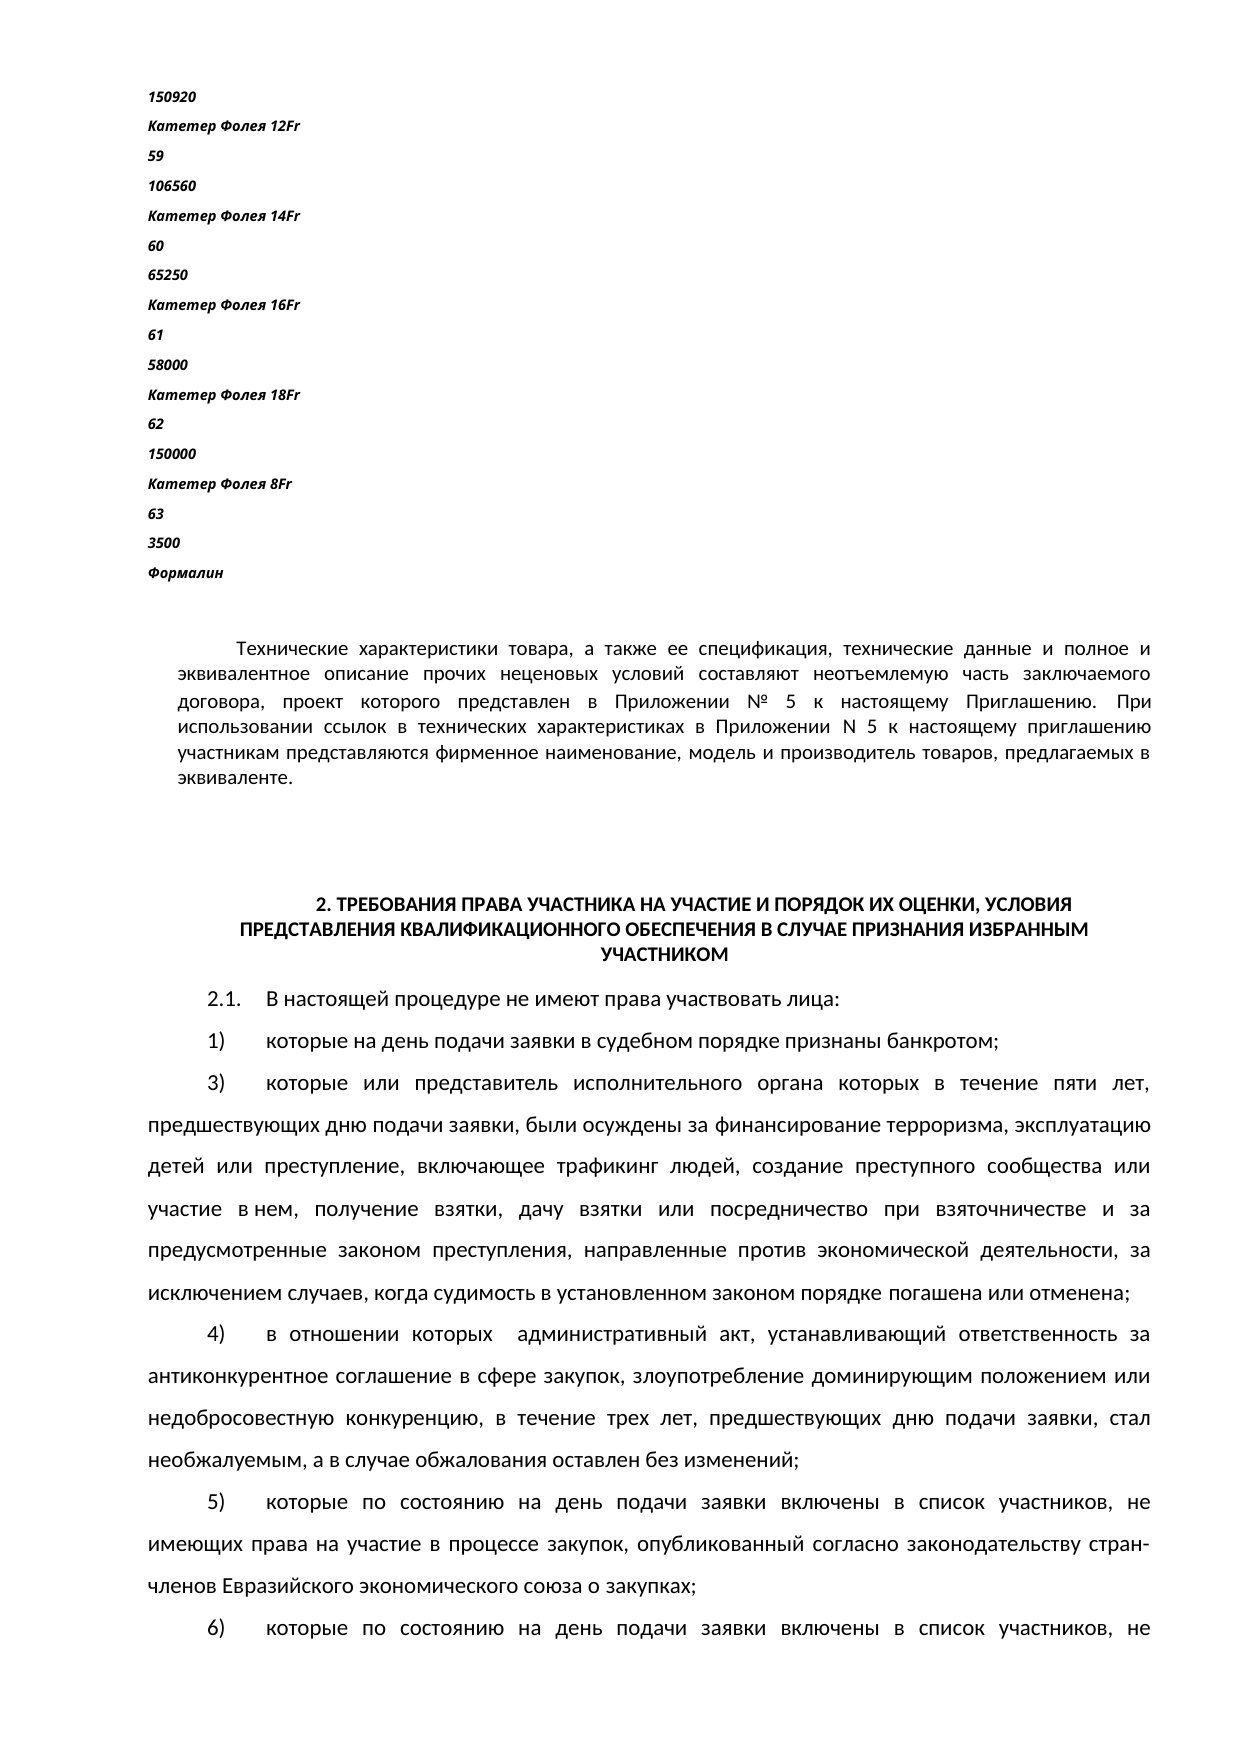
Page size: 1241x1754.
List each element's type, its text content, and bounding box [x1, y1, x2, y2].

text Технические характеристики товара, а также ее спецификация, технические данные и полное и эквивалентное описание прочих неценовых условий составляют неотъемлемую часть заключаемого договора, проект которого представлен в Приложении № 5 к настоящему Приглашению. При использовании ссылок в технических характеристиках в Приложении N 5 к настоящему приглашению участникам представляются фирменное наименование, модель и производитель товаров, предлагаемых в эквиваленте. [177, 635, 1152, 790]
text 5) которые по состоянию на день подачи заявки включены в список участников, не имеющих права на участие в процессе закупок, опубликованный согласно законодательству стран-членов Евразийского экономического союза о закупках; [148, 1487, 1152, 1599]
text 1) которые на день подачи заявки в судебном порядке признаны банкротом; [148, 1026, 1152, 1054]
text 4) в отношении которых административный акт, устанавливающий ответственность за антиконкурентное соглашение в сфере закупок, злоупотребление доминирующим положением или недобросовестную конкуренцию, в течение трех лет, предшествующих дню подачи заявки, стал необжалуемым, а в случае обжалования оставлен без изменений; [148, 1319, 1152, 1473]
text 2. ТРЕБОВАНИЯ ПРАВА УЧАСТНИКА НА УЧАСТИЕ И ПОРЯДОК ИХ ОЦЕНКИ, УСЛОВИЯ ПРЕДСТАВЛЕНИЯ КВАЛИФИКАЦИОННОГО ОБЕСПЕЧЕНИЯ В СЛУЧАЕ ПРИЗНАНИЯ ИЗБРАННЫМ УЧАСТНИКОМ [177, 891, 1152, 967]
text 3) которые или представитель исполнительного органа которых в течение пяти лет, предшествующих дню подачи заявки, были осуждены за финансирование терроризма, эксплуатацию детей или преступление, включающее трафикинг людей, создание преступного сообщества или участие в нем, получение взятки, дачу взятки или посредничество при взяточничестве и за предусмотренные законом преступления, направленные против экономической деятельности, за исключением случаев, когда судимость в установленном законом порядке погашена или отменена; [148, 1068, 1152, 1306]
text 2.1. В настоящей процедуре не имеют права участвовать лица: [148, 984, 1152, 1012]
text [148, 1613, 1152, 1641]
